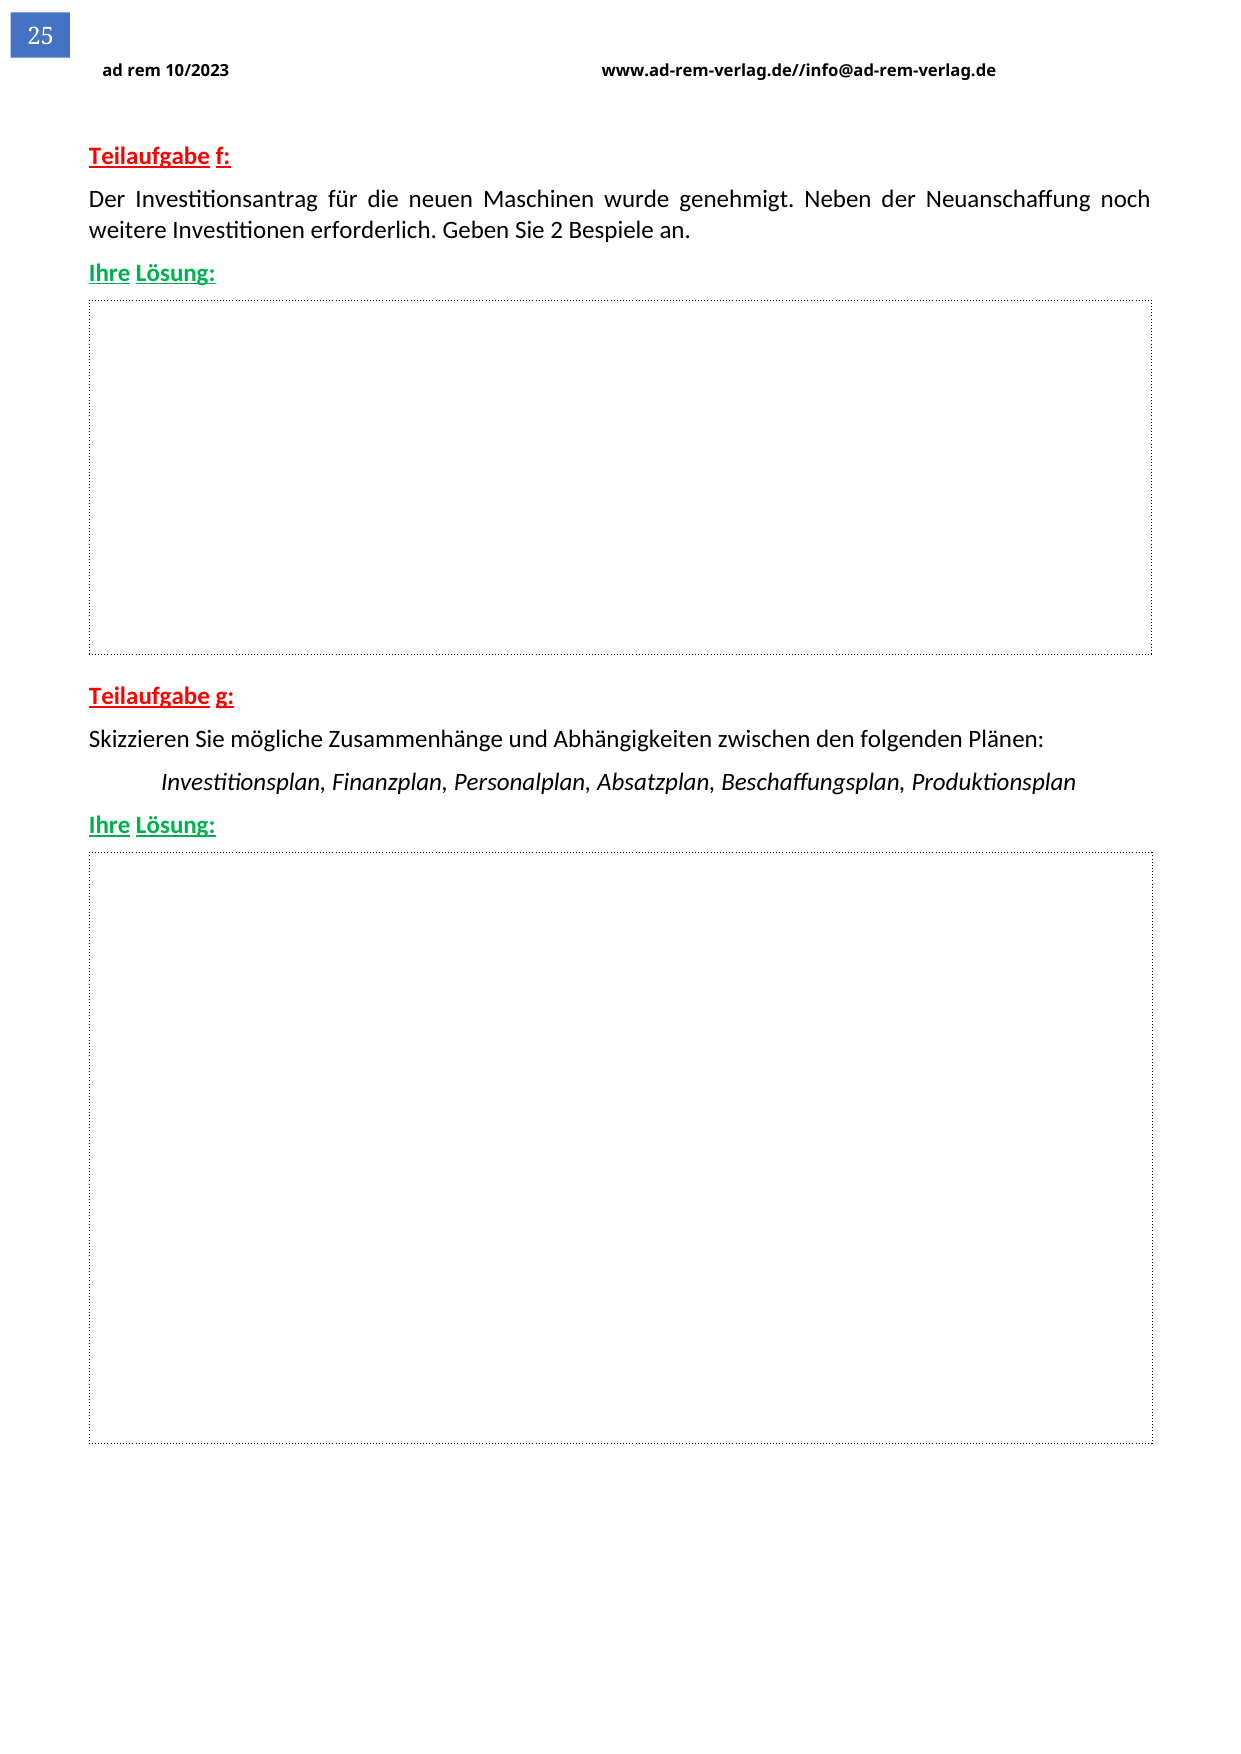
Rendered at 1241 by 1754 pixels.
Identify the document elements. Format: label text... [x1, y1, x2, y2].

text Ihre Lösung: [89, 257, 1152, 287]
text Ihre Lösung: [89, 809, 1152, 840]
text Der Investitionsantrag für die neuen Maschinen wurde genehmigt. Neben der Neuanschaffung noch weitere Investitionen erforderlich. Geben Sie 2 Bespiele an. [89, 183, 1152, 244]
table_header [89, 852, 1152, 1443]
text Teilaufgabe f: [89, 140, 1152, 171]
text Skizzieren Sie mögliche Zusammenhänge und Abhängigkeiten zwischen den folgenden Plänen: [89, 723, 1152, 754]
table_header [89, 300, 1151, 654]
text Investitionsplan, Finanzplan, Personalplan, Absatzplan, Beschaffungsplan, Produktionsplan [89, 766, 1152, 797]
text Teilaufgabe g: [89, 680, 1152, 711]
